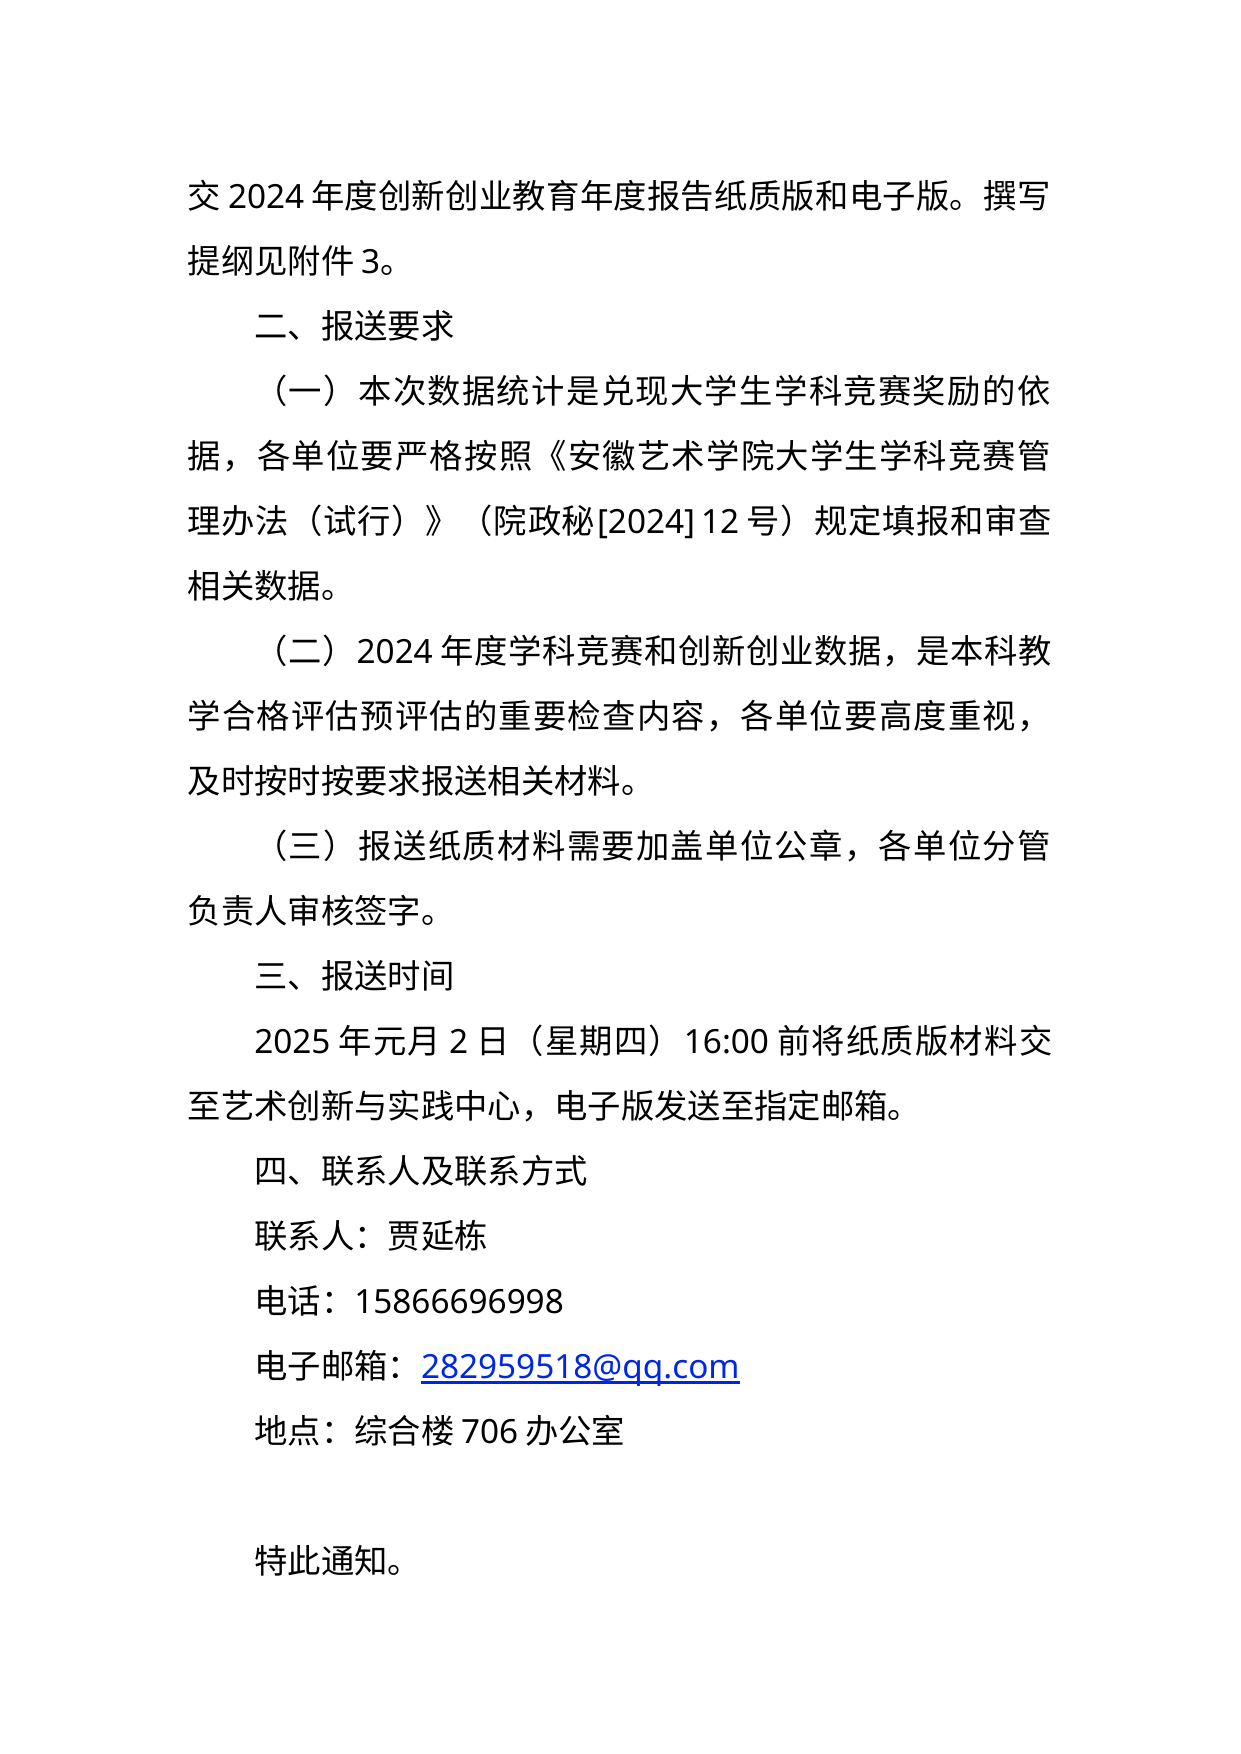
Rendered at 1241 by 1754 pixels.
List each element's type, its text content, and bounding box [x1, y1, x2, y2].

text 四、联系人及联系方式 [187, 1137, 1053, 1202]
text 二、报送要求 [187, 292, 1053, 357]
text 联系人：贾延栋 [187, 1202, 1053, 1267]
text 三、报送时间 [187, 942, 1053, 1007]
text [187, 162, 1053, 292]
text （二）2024年度学科竞赛和创新创业数据，是本科教学合格评估预评估的重要检查内容，各单位要高度重视，及时按时按要求报送相关材料。 [187, 617, 1053, 812]
text 地点：综合楼706办公室 [187, 1397, 1053, 1462]
text （一）本次数据统计是兑现大学生学科竞赛奖励的依据，各单位要严格按照《安徽艺术学院大学生学科竞赛管理办法（试行）》（院政秘[2024] 12号）规定填报和审查相关数据。 [187, 357, 1053, 617]
text 2025年元月2日（星期四）16:00前将纸质版材料交至艺术创新与实践中心，电子版发送至指定邮箱。 [187, 1007, 1053, 1137]
text 电子邮箱：282959518@qq.com [187, 1332, 1053, 1397]
text （三）报送纸质材料需要加盖单位公章，各单位分管负责人审核签字。 [187, 812, 1053, 942]
text 特此通知。 [187, 1527, 1053, 1592]
text 电话：15866696998 [187, 1267, 1053, 1332]
